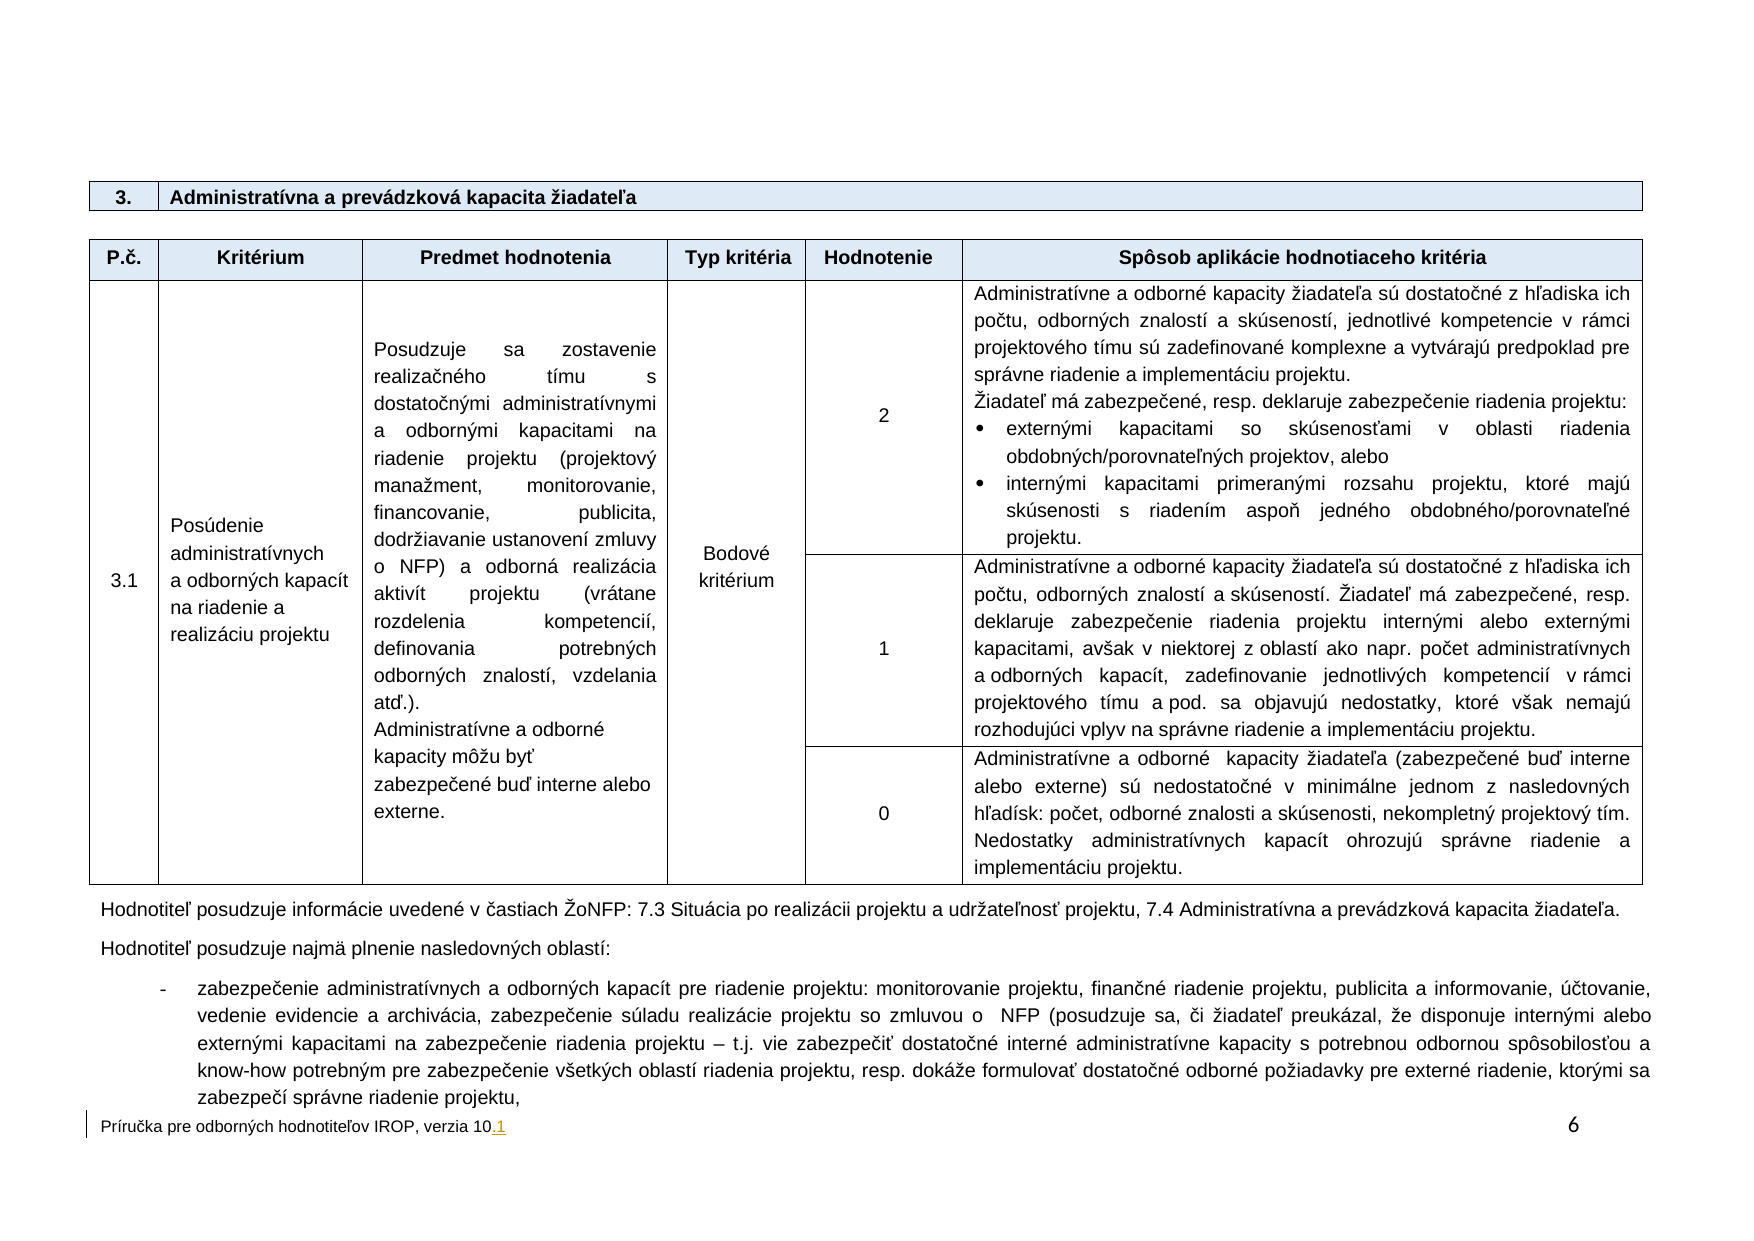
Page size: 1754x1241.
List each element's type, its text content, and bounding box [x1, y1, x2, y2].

table_header 3. [90, 182, 158, 210]
table_cell 0 [806, 747, 962, 884]
table_header Hodnotenie [806, 240, 962, 280]
table_header Typ kritéria [668, 240, 805, 280]
table_cell Posúdenie administratívnych a odborných kapacít na riadenie a realizáciu projektu [159, 281, 362, 884]
table_header Spôsob aplikácie hodnotiaceho kritéria [963, 240, 1642, 280]
table_header Kritérium [159, 240, 362, 280]
table_cell 2 [806, 281, 962, 554]
text Hodnotiteľ posudzuje informácie uvedené v častiach ŽoNFP: 7.3 Situácia po realizácii projektu a udržateľnosť projektu, 7.4 Administratívna a prevádzková kapacita žiadateľa. [100, 897, 1653, 920]
table_header P.č. [90, 240, 158, 280]
table_header Predmet hodnotenia [363, 240, 667, 280]
table_cell Administratívne a odborné kapacity žiadateľa (zabezpečené buď interne alebo externe) sú nedostatočné v minimálne jednom z nasledovných hľadísk: počet, odborné znalosti a skúsenosti, nekompletný projektový tím. Nedostatky administratívnych kapacít ohrozujú správne riadenie a implementáciu projektu. [963, 747, 1642, 884]
table_cell Administratívne a odborné kapacity žiadateľa sú dostatočné z hľadiska ich počtu, odborných znalostí a skúseností. Žiadateľ má zabezpečené, resp. deklaruje zabezpečenie riadenia projektu internými alebo externými kapacitami, avšak v niektorej z oblastí ako napr. počet administratívnych a odborných kapacít, zadefinovanie jednotlivých kompetencií v rámci projektového tímu a pod. sa objavujú nedostatky, ktoré však nemajú rozhodujúci vplyv na správne riadenie a implementáciu projektu. [963, 555, 1642, 746]
table_cell 3.1 [90, 281, 158, 884]
table_cell Administratívne a odborné kapacity žiadateľa sú dostatočné z hľadiska ich počtu, odborných znalostí a skúseností, jednotlivé kompetencie v rámci projektového tímu sú zadefinované komplexne a vytvárajú predpoklad pre správne riadenie a implementáciu projektu. Žiadateľ má zabezpečené, resp. deklaruje zabezpečenie riadenia projektu: externými kapacitami so skúsenosťami v oblasti riadenia obdobných/porovnateľných projektov, alebo internými kapacitami primeranými rozsahu projektu, ktoré majú skúsenosti s riadením aspoň jedného obdobného/porovnateľné projektu. [963, 281, 1642, 554]
table_cell 1 [806, 555, 962, 746]
table_cell Posudzuje sa zostavenie realizačného tímu s dostatočnými administratívnymi a odbornými kapacitami na riadenie projektu (projektový manažment, monitorovanie, financovanie, publicita, dodržiavanie ustanovení zmluvy o NFP) a odborná realizácia aktivít projektu (vrátane rozdelenia kompetencií, definovania potrebných odborných znalostí, vzdelania atď.). Administratívne a odborné kapacity môžu byť zabezpečené buď interne alebo externe. [363, 281, 667, 884]
text Hodnotiteľ posudzuje najmä plnenie nasledovných oblastí: [100, 937, 1654, 960]
list zabezpečenie administratívnych a odborných kapacít pre riadenie projektu: monitorovanie projektu, finančné riadenie projektu, publicita a informovanie, účtovanie, vedenie evidencie a archivácia, zabezpečenie súladu realizácie projektu so zmluvou o NFP (posudzuje sa, či žiadateľ preukázal, že disponuje internými alebo externými kapacitami na zabezpečenie riadenia projektu – t.j. vie zabezpečiť dostatočné interné administratívne kapacity s potrebnou odbornou spôsobilosťou a know-how potrebným pre zabezpečenie všetkých oblastí riadenia projektu, resp. dokáže formulovať dostatočné odborné požiadavky pre externé riadenie, ktorými sa zabezpečí správne riadenie projektu, [159, 977, 1653, 1108]
table_cell Bodové kritérium [668, 281, 805, 884]
table_header Administratívna a prevádzková kapacita žiadateľa [159, 182, 1642, 210]
